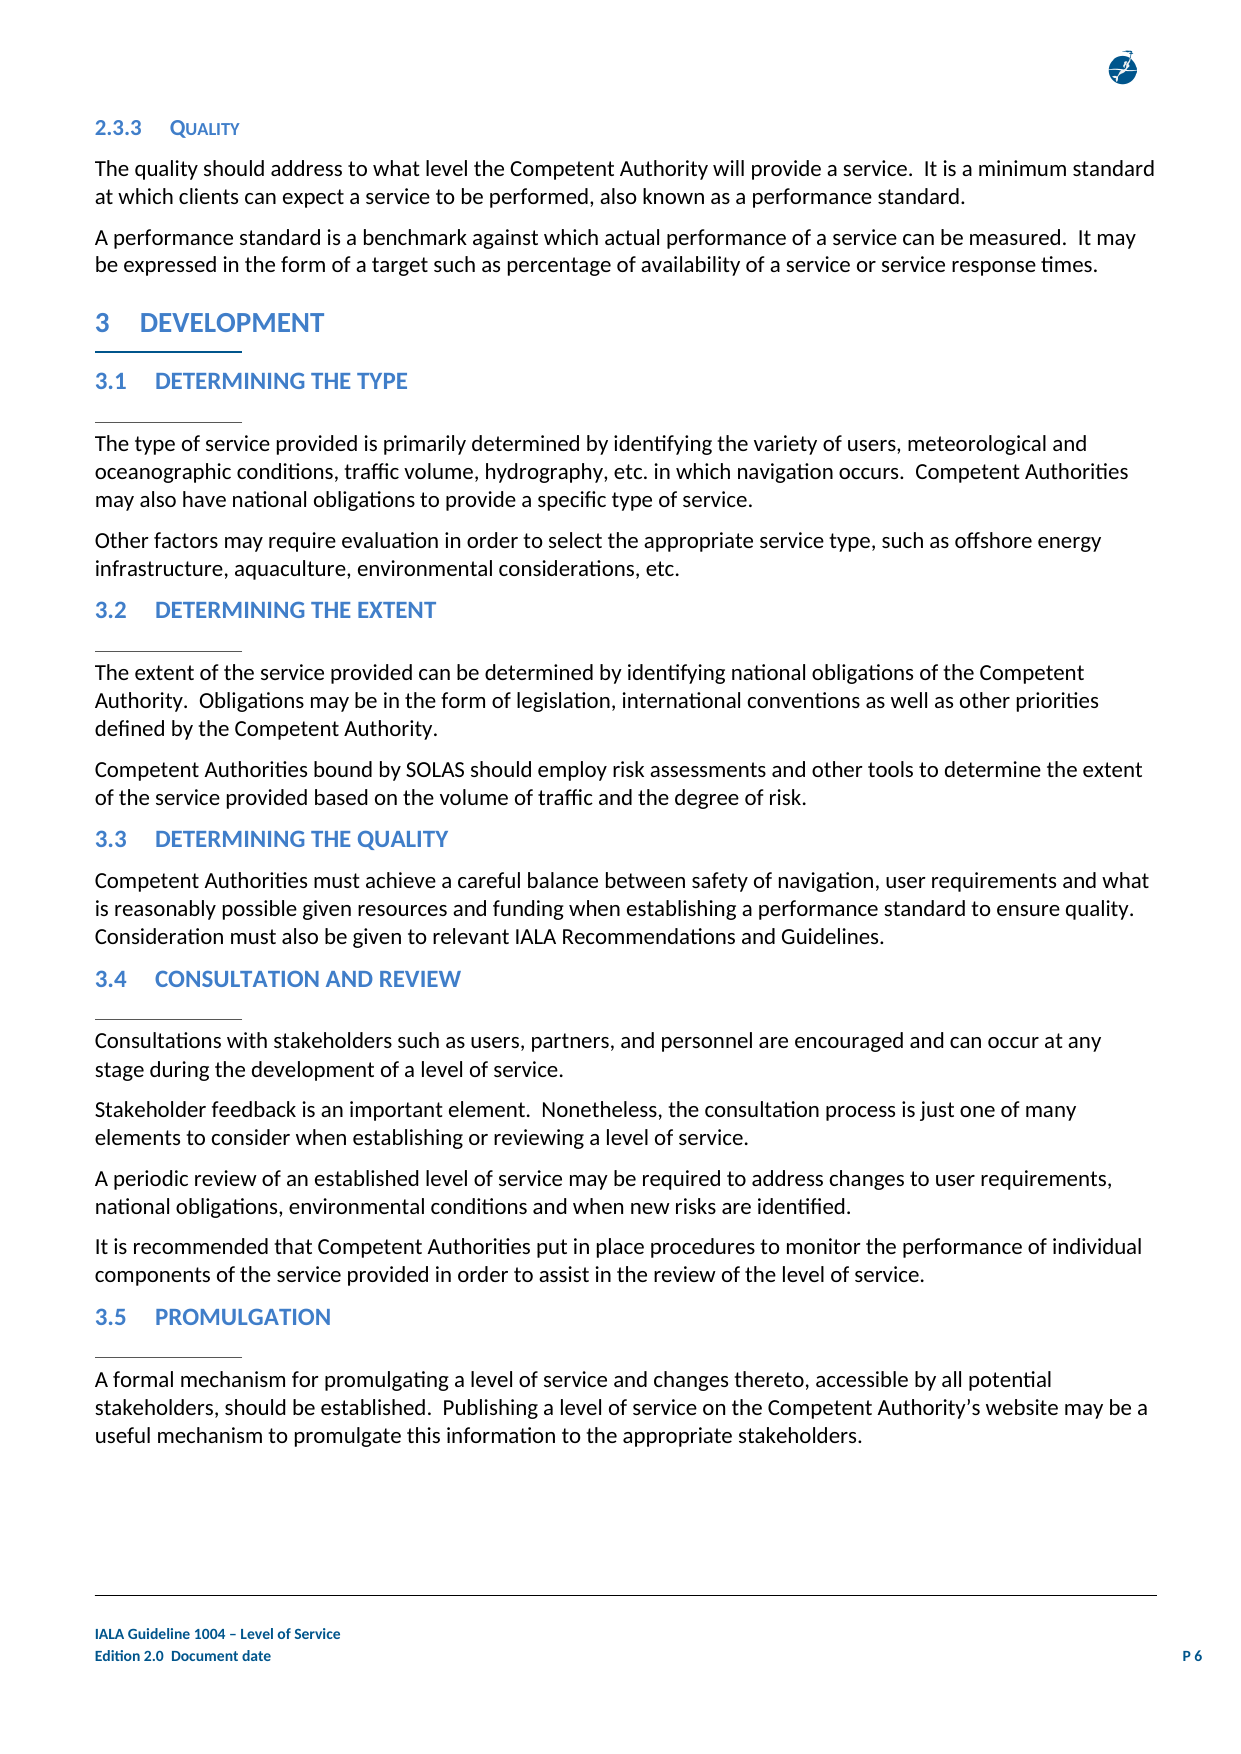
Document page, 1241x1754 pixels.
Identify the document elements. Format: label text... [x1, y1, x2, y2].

text A formal mechanism for promulgating a level of service and changes thereto, accessible by all potential stakeholders, should be established. Publishing a level of service on the Competent Authority’s website may be a useful mechanism to promulgate this information to the appropriate stakeholders. [94, 1365, 1157, 1449]
subtitle Determining the extent [94, 594, 1084, 625]
text Competent Authorities bound by SOLAS should employ risk assessments and other tools to determine the extent of the service provided based on the volume of traffic and the degree of risk. [94, 755, 1157, 811]
text It is recommended that Competent Authorities put in place procedures to monitor the performance of individual components of the service provided in order to assist in the review of the level of service. [94, 1232, 1157, 1288]
text The quality should address to what level the Competent Authority will provide a service. It is a minimum standard at which clients can expect a service to be performed, also known as a performance standard. [94, 154, 1157, 210]
text Other factors may require evaluation in order to select the appropriate service type, such as offshore energy infrastructure, aquaculture, environmental considerations, etc. [94, 526, 1157, 582]
picture [1077, 0, 1196, 119]
text The extent of the service provided can be determined by identifying national obligations of the Competent Authority. Obligations may be in the form of legislation, international conventions as well as other priorities defined by the Competent Authority. [94, 658, 1157, 742]
text Competent Authorities must achieve a careful balance between safety of navigation, user requirements and what is reasonably possible given resources and funding when establishing a performance standard to ensure quality. Consideration must also be given to relevant IALA Recommendations and Guidelines. [94, 866, 1157, 950]
subtitle Determining the type [94, 365, 1084, 396]
subtitle Quality [94, 113, 1157, 142]
subtitle Determining the quality [94, 823, 1084, 854]
subtitle Promulgation [94, 1301, 1084, 1331]
subtitle DEVELOPMENT [94, 304, 1157, 339]
text The type of service provided is primarily determined by identifying the variety of users, meteorological and oceanographic conditions, traffic volume, hydrography, etc. in which navigation occurs. Competent Authorities may also have national obligations to provide a specific type of service. [94, 429, 1157, 513]
text A performance standard is a benchmark against which actual performance of a service can be measured. It may be expressed in the form of a target such as percentage of availability of a service or service response times. [94, 223, 1157, 279]
subtitle Consultation and review [94, 963, 1084, 993]
text Stakeholder feedback is an important element. Nonetheless, the consultation process is just one of many elements to consider when establishing or reviewing a level of service. [94, 1095, 1157, 1151]
text Consultations with stakeholders such as users, partners, and personnel are encouraged and can occur at any stage during the development of a level of service. [94, 1027, 1157, 1083]
text A periodic review of an established level of service may be required to address changes to user requirements, national obligations, environmental conditions and when new risks are identified. [94, 1164, 1157, 1220]
